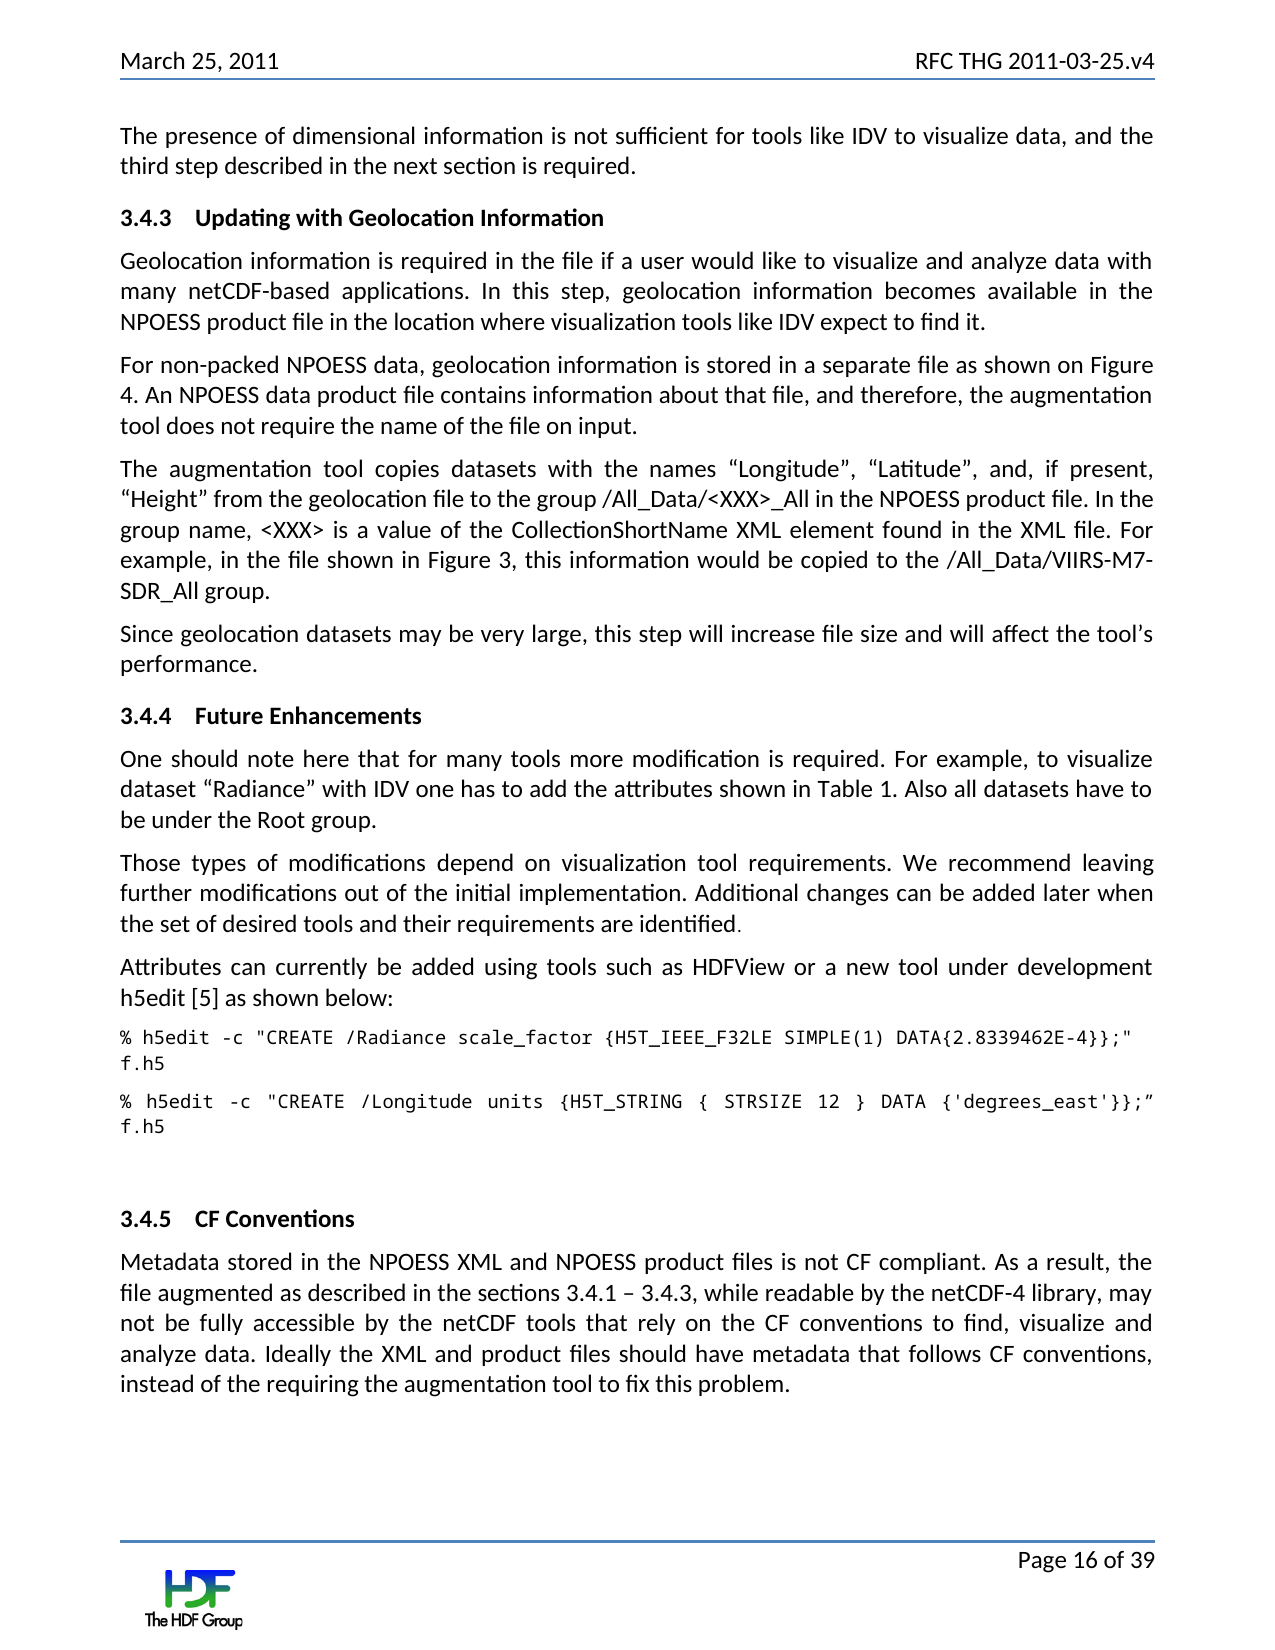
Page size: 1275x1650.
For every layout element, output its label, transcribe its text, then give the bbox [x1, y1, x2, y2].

text For non-packed NPOESS data, geolocation information is stored in a separate file as shown on Figure 4. An NPOESS data product file contains information about that file, and therefore, the augmentation tool does not require the name of the file on input. [120, 349, 1155, 441]
text % h5edit -c "CREATE /Radiance scale_factor {H5T_IEEE_F32LE SIMPLE(1) DATA{2.8339462E-4}};" f.h5 [120, 1025, 1155, 1076]
text One should note here that for many tools more modification is required. For example, to visualize dataset “Radiance” with IDV one has to add the attributes shown in Table 1. Also all datasets have to be under the Root group. [120, 743, 1155, 834]
subtitle Future Enhancements [120, 700, 1155, 731]
subtitle Updating with Geolocation Information [120, 202, 1155, 232]
text Since geolocation datasets may be very large, this step will increase file size and will affect the tool’s performance. [120, 618, 1155, 679]
text Attributes can currently be added using tools such as HDFView or a new tool under development h5edit [5] as shown below: [120, 951, 1155, 1012]
text Geolocation information is required in the file if a user would like to visualize and analyze data with many netCDF-based applications. In this step, geolocation information becomes available in the NPOESS product file in the location where visualization tools like IDV expect to find it. [120, 245, 1155, 336]
text % h5edit -c "CREATE /Longitude units {H5T_STRING { STRSIZE 12 } DATA {'degrees_east'}};” f.h5 [120, 1088, 1155, 1139]
picture [145, 1570, 243, 1630]
text Those types of modifications depend on visualization tool requirements. We recommend leaving further modifications out of the initial implementation. Additional changes can be added later when the set of desired tools and their requirements are identified. [120, 847, 1155, 939]
text The augmentation tool copies datasets with the names “Longitude”, “Latitude”, and, if present, “Height” from the geolocation file to the group /All_Data/<XXX>_All in the NPOESS product file. In the group name, <XXX> is a value of the CollectionShortName XML element found in the XML file. For example, in the file shown in Figure 3, this information would be copied to the /All_Data/VIIRS-M7-SDR_All group. [120, 453, 1155, 606]
text The presence of dimensional information is not sufficient for tools like IDV to visualize data, and the third step described in the next section is required. [120, 120, 1155, 181]
text Metadata stored in the NPOESS XML and NPOESS product files is not CF compliant. As a result, the file augmented as described in the sections 3.4.1 – 3.4.3, while readable by the netCDF-4 library, may not be fully accessible by the netCDF tools that rely on the CF conventions to find, visualize and analyze data. Ideally the XML and product files should have metadata that follows CF conventions, instead of the requiring the augmentation tool to fix this problem. [120, 1246, 1155, 1399]
subtitle CF Conventions [120, 1203, 1155, 1234]
